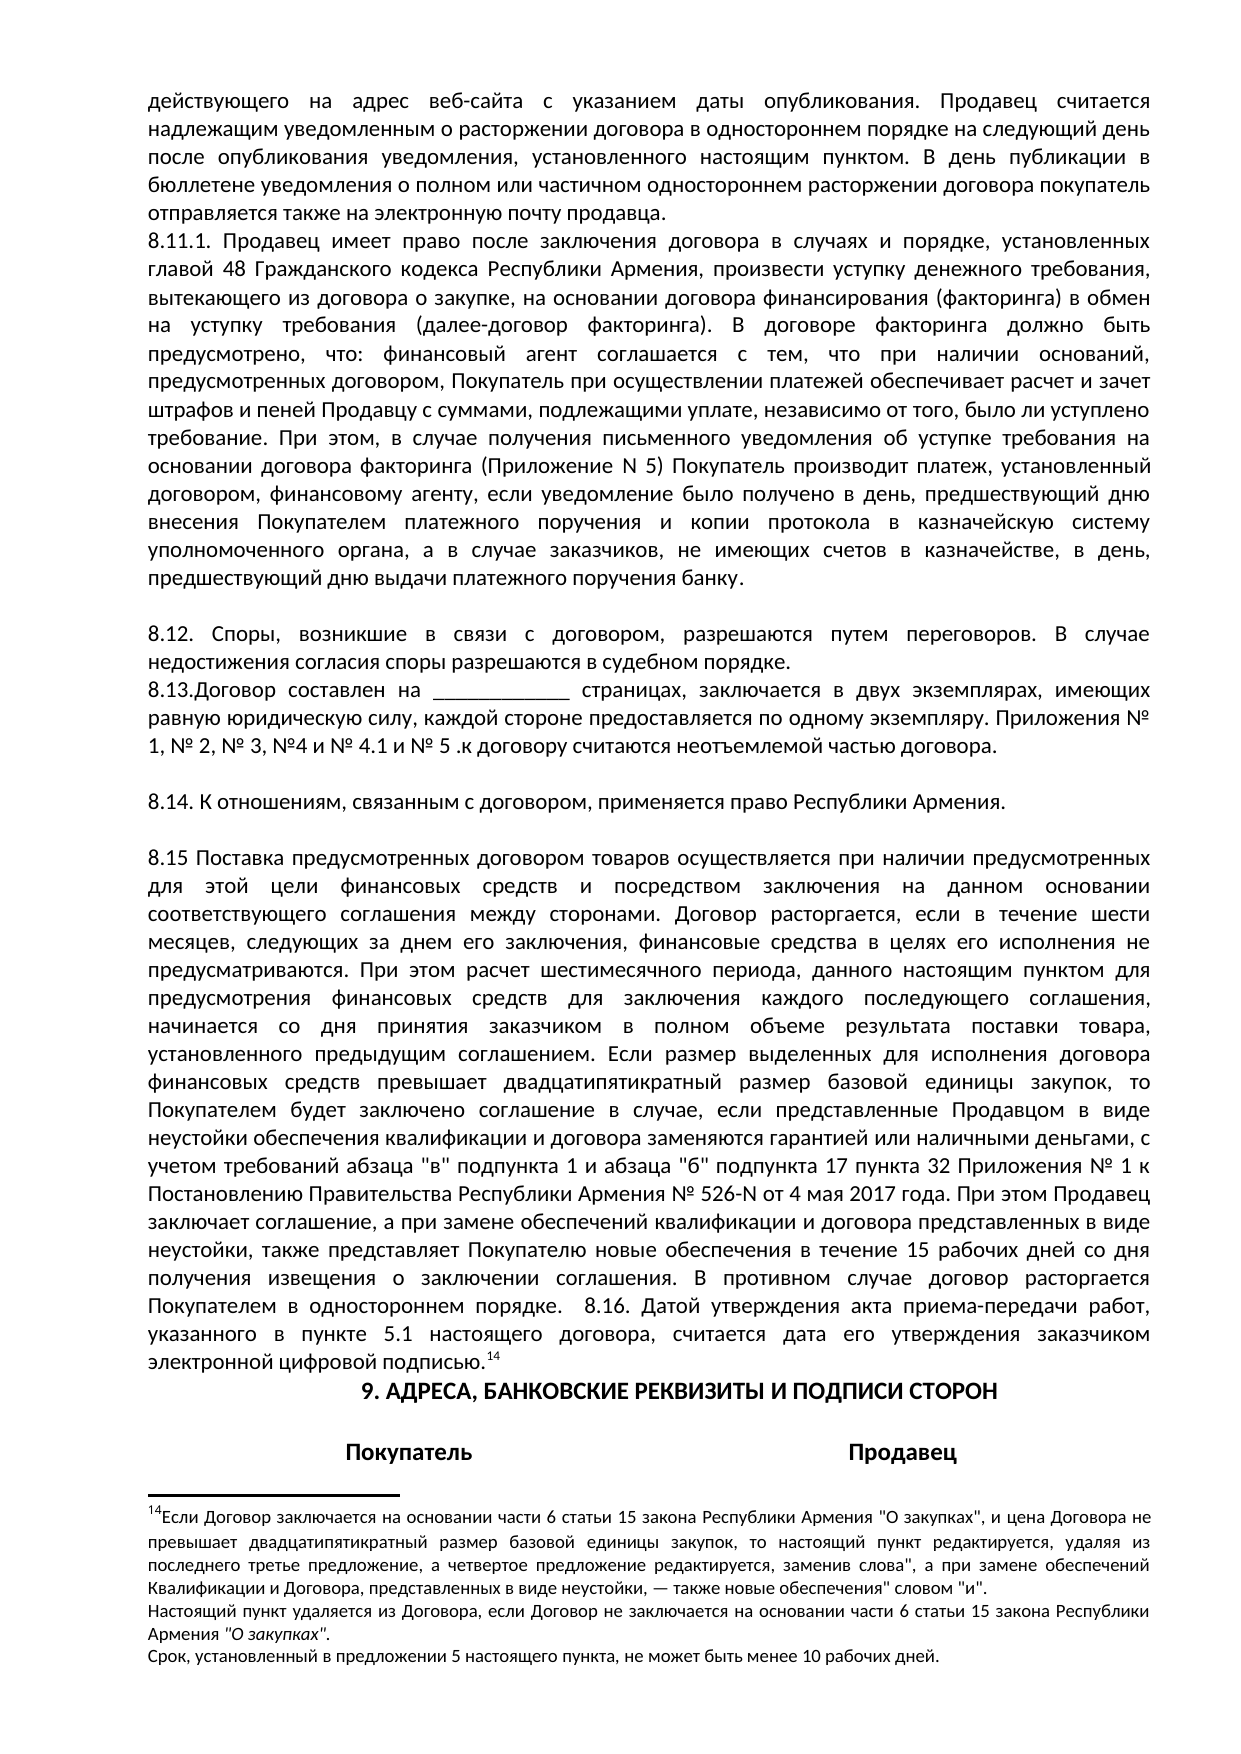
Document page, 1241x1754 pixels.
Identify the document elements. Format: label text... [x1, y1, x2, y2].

text 8.14. К отношениям, связанным с договором, применяется право Республики Армения. [148, 787, 1152, 815]
text 8.13.Договор составлен на ____________ страницах, заключается в двух экземплярах, имеющих равную юридическую силу, каждой стороне предоставляется по одному экземпляру. Приложения № 1, № 2, № 3, №4 и № 4.1 и № 5 .к договору считаются неотъемлемой частью договора. [148, 675, 1152, 759]
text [148, 86, 1152, 227]
text 8.15 Поставка предусмотренных договором товаров осуществляется при наличии предусмотренных для этой цели финансовых средств и посредством заключения на данном основании соответствующего соглашения между сторонами. Договор расторгается, если в течение шести месяцев, следующих за днем его заключения, финансовые средства в целях его исполнения не предусматриваются. При этом расчет шестимесячного периода, данного настоящим пунктом для предусмотрения финансовых средств для заключения каждого последующего соглашения, начинается со дня принятия заказчиком в полном объеме результата поставки товара, установленного предыдущим соглашением. Если размер выделенных для исполнения договора финансовых средств превышает двадцатипятикратный размер базовой единицы закупок, то Покупателем будет заключенo соглашение в случае, если представленные Продавцом в виде неустойки обеспечения квалификации и договора заменяются гарантией или наличными деньгами, с учетом требований абзаца "в" подпункта 1 и абзаца "б" подпункта 17 пункта 32 Приложения № 1 к Постановлению Правительства Республики Армения № 526-N от 4 мая 2017 года. При этом Продавец заключает соглашение, а при замене обеспечений квалификации и договора представленных в виде неустойки, также представляет Покупателю новые обеспечения в течение 15 рабочих дней со дня получения извещения о заключении соглашения. В противном случае договор расторгается Покупателем в одностороннем порядке. 8.16. Датой утверждения акта приема-передачи работ, указанного в пункте 5.1 настоящего договора, считается дата его утверждения заказчиком электронной цифровой подписью. [148, 843, 1152, 1375]
text 8.11.1. Продавец имеет право после заключения договора в случаях и порядке, установленных главой 48 Гражданского кодекса Республики Армения, произвести уступку денежного требования, вытекающего из договора о закупке, на основании договора финансирования (факторинга) в обмен на уступку требования (далее-договор факторинга). В договоре факторинга должно быть предусмотрено, что: финансовый агент соглашается с тем, что при наличии оснований, предусмотренных договором, Покупатель при осуществлении платежей обеспечивает расчет и зачет штрафов и пеней Продавцу с суммами, подлежащими уплате, независимо от того, было ли уступлено требование. При этом, в случае получения письменного уведомления об уступке требования на основании договора факторинга (Приложение N 5) Покупатель производит платеж, установленный договором, финансовому агенту, если уведомление было получено в день, предшествующий дню внесения Покупателем платежного поручения и копии протокола в казначейскую систему уполномоченного органа, а в случае заказчиков, не имеющих счетов в казначействе, в день, предшествующий дню выдачи платежного поручения банку. [148, 227, 1152, 591]
table_header Продавец [647, 1436, 1158, 1480]
text 9. АДРЕСА, БАНКОВСКИЕ РЕКВИЗИТЫ И ПОДПИСИ СТОРОН [148, 1375, 1152, 1406]
table_header Покупатель [136, 1436, 647, 1480]
text 8.12. Споры, возникшие в связи с договором, разрешаются путем переговоров. В случае недостижения согласия споры разрешаются в судебном порядке. [148, 619, 1152, 675]
